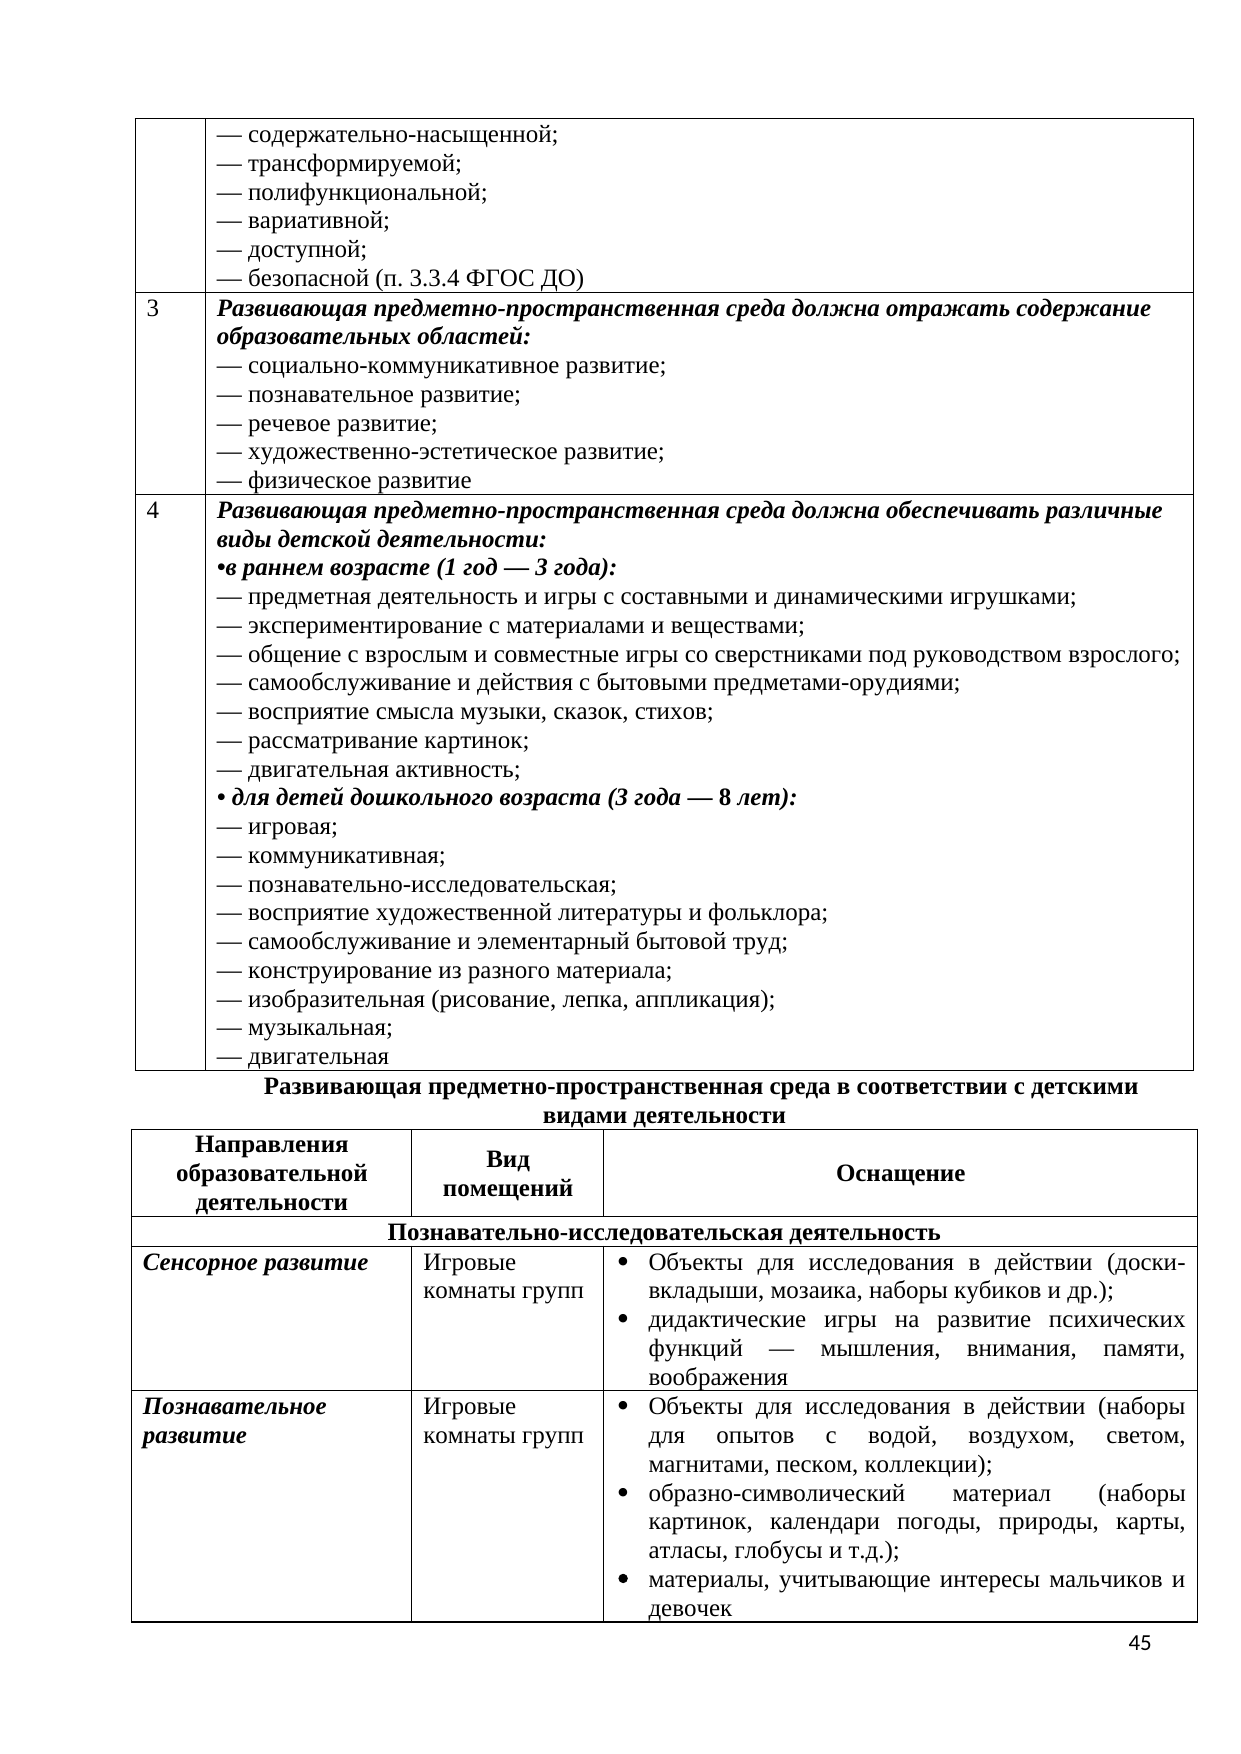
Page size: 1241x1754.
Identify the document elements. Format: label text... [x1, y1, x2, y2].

table_header Вид помещений [412, 1130, 603, 1216]
table_header Направления образовательной деятельности [132, 1130, 411, 1216]
table_cell Познавательно-исследовательская деятельность [132, 1217, 1197, 1246]
table_cell Объекты для исследования в действии (наборы для опытов с водой, воздухом, светом, магнитами, песком, коллекции); образно-символический материал (наборы картинок, календари погоды, природы, карты, атласы, глобусы и т.д.); материалы, учитывающие интересы мальчиков и девочек [604, 1391, 1197, 1621]
table_cell Сенсорное развитие [132, 1247, 411, 1390]
table_cell Объекты для исследования в действии (доски-вкладыши, мозаика, наборы кубиков и др.); дидактические игры на развитие психических функций — мышления, внимания, памяти, воображения [604, 1247, 1197, 1390]
table_cell Развивающая предметно-пространственная среда должна обеспечивать различные виды детской деятельности: •в раннем возрасте (1 год — 3 года): — предметная деятельность и игры с составными и динамическими игрушками; — экспериментирование с материалами и веществами; — общение с взрослым и совместные игры со сверстниками под руководством взрослого; — самообслуживание и действия с бытовыми предметами-орудиями; — восприятие смысла музыки, сказок, стихов; — рассматривание картинок; — двигательная активность; • для детей дошкольного возраста (3 года — 8 лет): — игровая; — коммуникативная; — познавательно-исследовательская; — восприятие художественной литературы и фольклора; — самообслуживание и элементарный бытовой труд; — конструирование из разного материала; — изобразительная (рисование, лепка, аппликация); — музыкальная; — двигательная [206, 495, 1193, 1070]
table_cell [412, 1391, 603, 1621]
table_cell Развивающая предметно-пространственная среда должна отражать содержание образовательных областей: — социально-коммуникативное развитие; — познавательное развитие; — речевое развитие; — художественно-эстетическое развитие; — физическое развитие [206, 293, 1193, 494]
table_cell 4 [136, 495, 205, 1070]
table_cell Познавательное развитие [132, 1391, 411, 1621]
table_cell 3 [136, 293, 205, 494]
table_cell Игровые комнаты групп [412, 1247, 603, 1390]
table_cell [206, 119, 1193, 292]
text Развивающая предметно-пространственная среда в соответствии с детскими видами деятельности [177, 1071, 1152, 1128]
table_cell 2 [136, 119, 205, 292]
table_header Оснащение [604, 1130, 1197, 1216]
